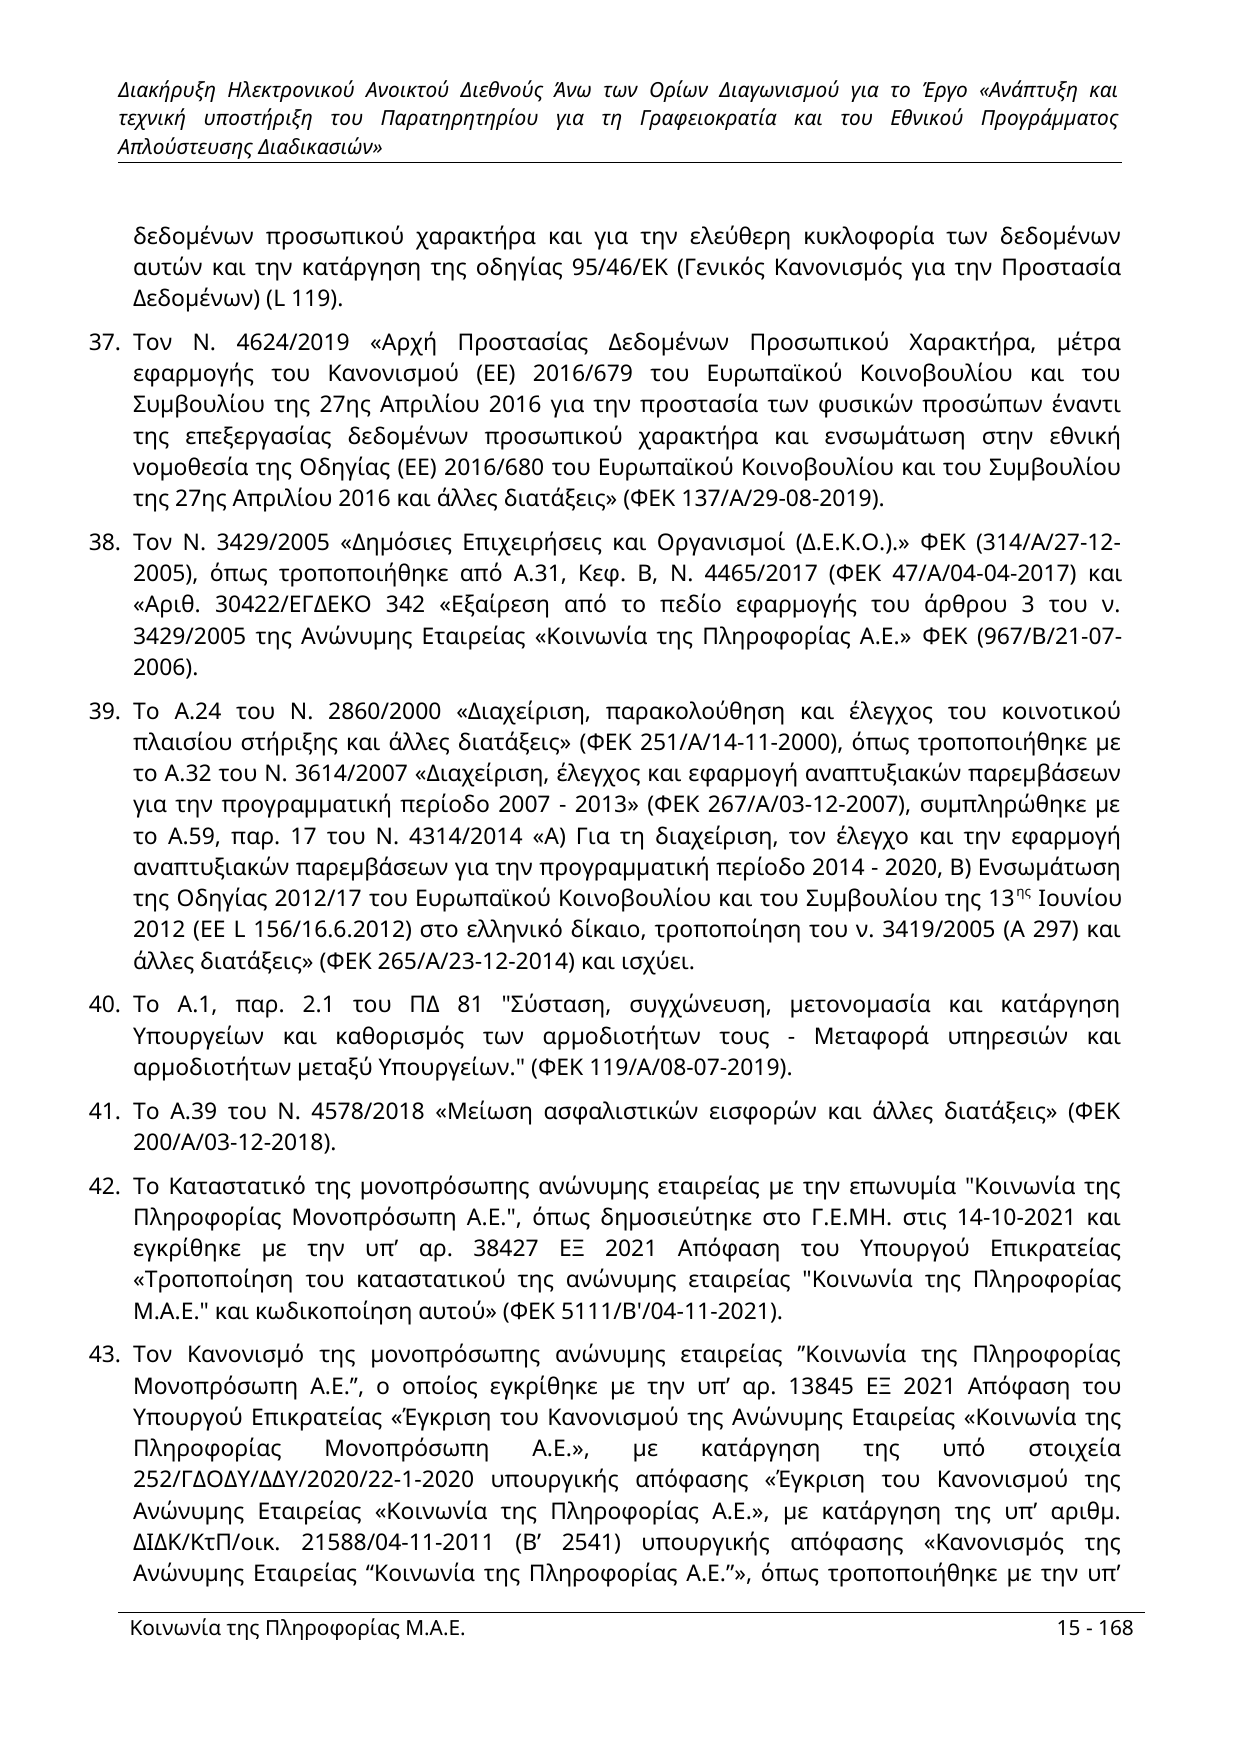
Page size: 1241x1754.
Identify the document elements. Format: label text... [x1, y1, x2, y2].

list Το Α.39 του Ν. 4578/2018 «Μείωση ασφαλιστικών εισφορών και άλλες διατάξεις» (ΦΕΚ 200/Α/03-12-2018). [88, 1095, 1122, 1157]
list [88, 220, 1122, 313]
list Τον Ν. 4624/2019 «Αρχή Προστασίας Δεδομένων Προσωπικού Χαρακτήρα, μέτρα εφαρμογής του Κανονισμού (ΕΕ) 2016/679 του Ευρωπαϊκού Κοινοβουλίου και του Συμβουλίου της 27ης Απριλίου 2016 για την προστασία των φυσικών προσώπων έναντι της επεξεργασίας δεδομένων προσωπικού χαρακτήρα και ενσωμάτωση στην εθνική νομοθεσία της Οδηγίας (ΕΕ) 2016/680 του Ευρωπαϊκού Κοινοβουλίου και του Συμβουλίου της 27ης Απριλίου 2016 και άλλες διατάξεις» (ΦΕΚ 137/Α/29-08-2019). [88, 326, 1122, 513]
list Το Α.1, παρ. 2.1 του ΠΔ 81 "Σύσταση, συγχώνευση, μετονομασία και κατάργηση Υπουργείων και καθορισμός των αρμοδιοτήτων τους - Μεταφορά υπηρεσιών και αρμοδιοτήτων μεταξύ Υπουργείων." (ΦΕΚ 119/Α/08-07-2019). [88, 988, 1122, 1082]
list Το Καταστατικό της μονοπρόσωπης ανώνυμης εταιρείας με την επωνυμία "Κοινωνία της Πληροφορίας Μονοπρόσωπη Α.Ε.", όπως δημοσιεύτηκε στο Γ.Ε.ΜΗ. στις 14-10-2021 και εγκρίθηκε με την υπ’ αρ. 38427 ΕΞ 2021 Απόφαση του Υπουργού Επικρατείας «Τροποποίηση του καταστατικού της ανώνυμης εταιρείας "Κοινωνία της Πληροφορίας Μ.Α.Ε." και κωδικοποίηση αυτού» (ΦΕΚ 5111/Β'/04-11-2021). [88, 1170, 1122, 1326]
list Το Α.24 του Ν. 2860/2000 «Διαχείριση, παρακολούθηση και έλεγχος του κοινοτικού πλαισίου στήριξης και άλλες διατάξεις» (ΦΕΚ 251/Α/14-11-2000), όπως τροποποιήθηκε με το Α.32 του Ν. 3614/2007 «Διαχείριση, έλεγχος και εφαρμογή αναπτυξιακών παρεμβάσεων για την προγραμματική περίοδο 2007 - 2013» (ΦΕΚ 267/Α/03-12-2007), συμπληρώθηκε με το Α.59, παρ. 17 του Ν. 4314/2014 «Α) Για τη διαχείριση, τον έλεγχο και την εφαρμογή αναπτυξιακών παρεμβάσεων για την προγραμματική περίοδο 2014 - 2020, Β) Ενσωμάτωση της Οδηγίας 2012/17 του Ευρωπαϊκού Κοινοβουλίου και του Συμβουλίου της 13ης Ιουνίου 2012 (ΕΕ L 156/16.6.2012) στο ελληνικό δίκαιο, τροποποίηση του ν. 3419/2005 (Α 297) και άλλες διατάξεις» (ΦΕΚ 265/Α/23-12-2014) και ισχύει. [88, 695, 1122, 976]
list Τον N. 3429/2005 «Δημόσιες Επιχειρήσεις και Οργανισμοί (Δ.Ε.Κ.Ο.).» ΦΕΚ (314/Α/27-12-2005), όπως τροποποιήθηκε από Α.31, Κεφ. Β, Ν. 4465/2017 (ΦΕΚ 47/Α/04-04-2017) και «Αριθ. 30422/ΕΓΔΕΚΟ 342 «Εξαίρεση από το πεδίο εφαρμογής του άρθρου 3 του ν. 3429/2005 της Ανώνυμης Εταιρείας «Κοινωνία της Πληροφορίας Α.Ε.» ΦΕΚ (967/Β/21-07-2006). [88, 526, 1122, 682]
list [88, 1338, 1122, 1588]
